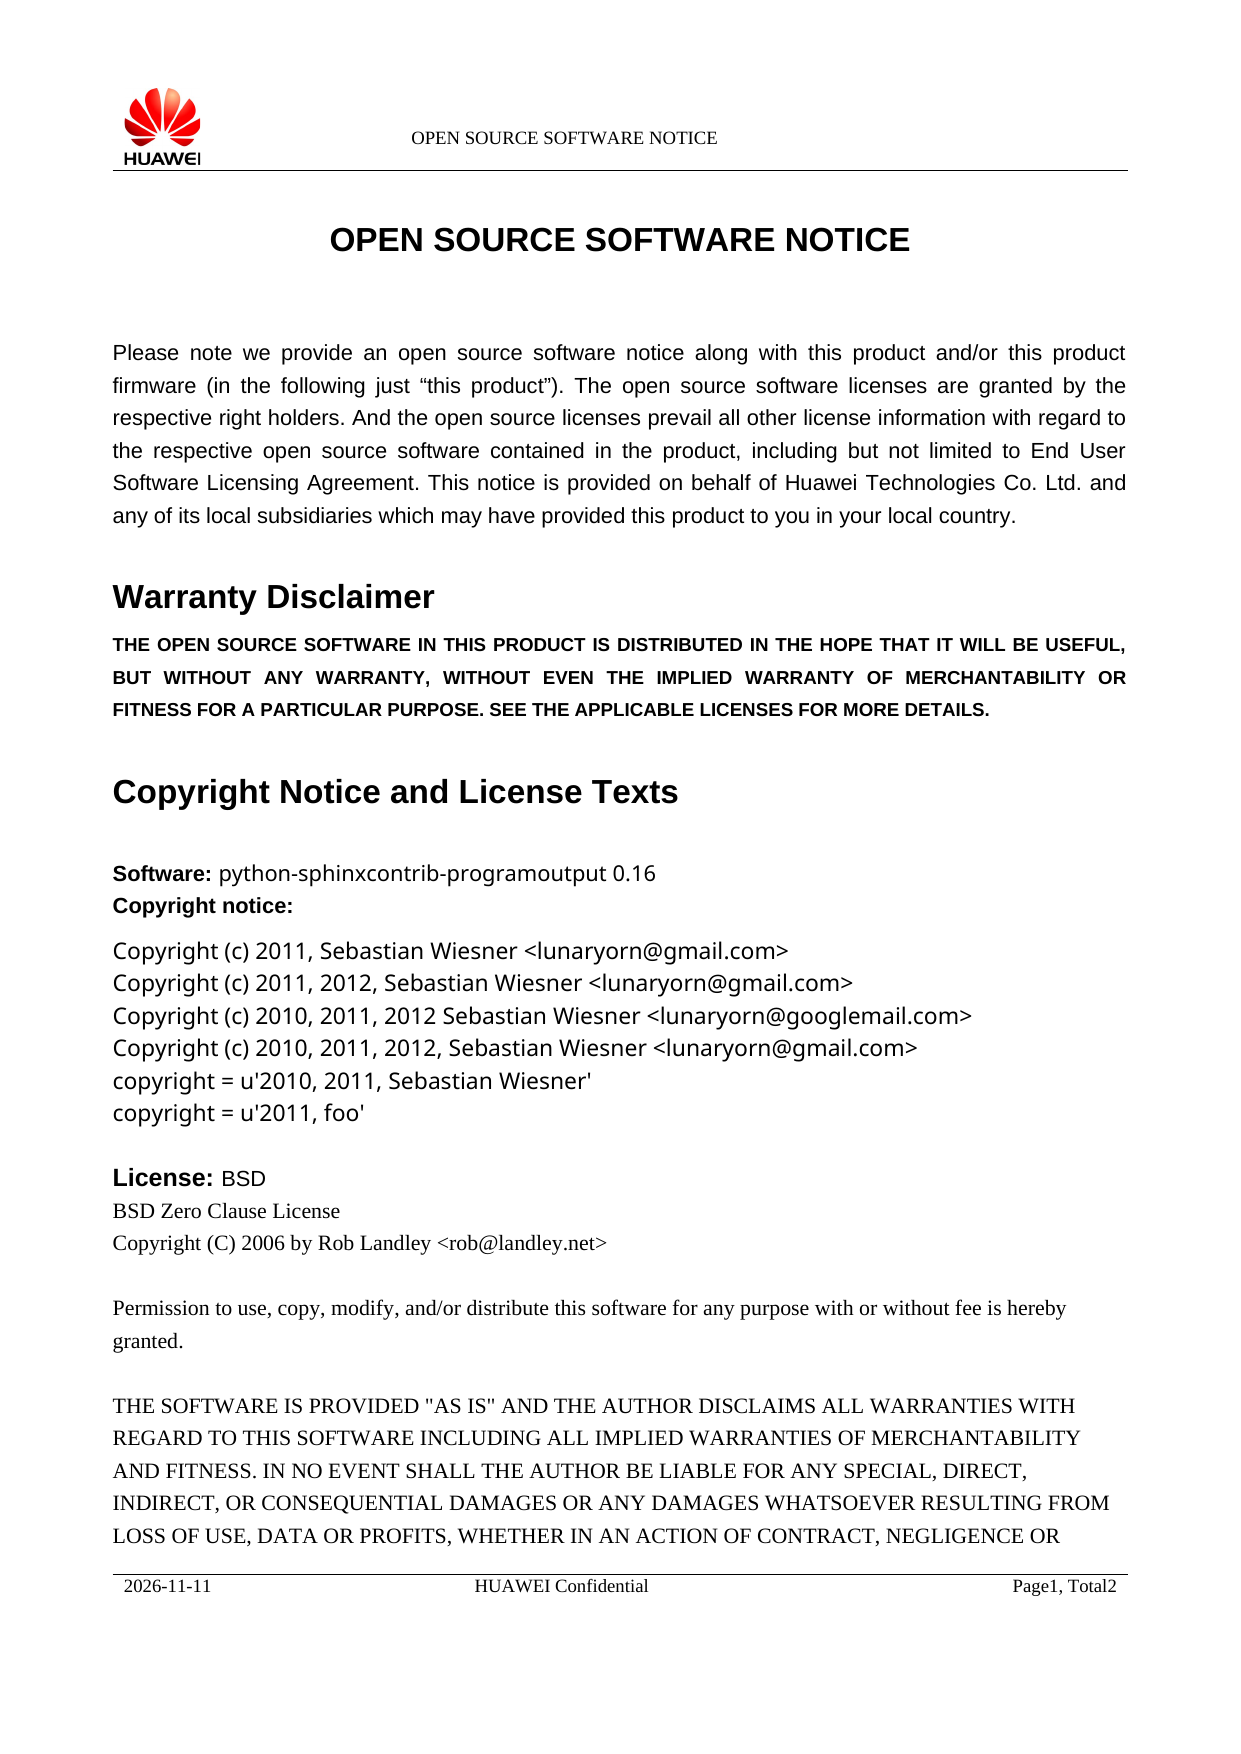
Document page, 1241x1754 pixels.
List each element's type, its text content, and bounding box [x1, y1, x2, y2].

text Copyright notice: [112, 889, 1128, 921]
text OPEN SOURCE SOFTWARE NOTICE [112, 206, 1128, 271]
text Warranty Disclaimer [112, 564, 1128, 629]
text Copyright (c) 2011, Sebastian Wiesner <lunaryorn@gmail.com> Copyright (c) 2011, 2012, Sebastian Wiesner <lunaryorn@gmail.com> Copyright (c) 2010, 2011, 2012 Sebastian Wiesner <lunaryorn@googlemail.com> Copyright (c) 2010, 2011, 2012, Sebastian Wiesner <lunaryorn@gmail.com> copyright = u'2010, 2011, Sebastian Wiesner' copyright = u'2011, foo' [112, 934, 1128, 1161]
text Please note we provide an open source software notice along with this product and/or this product firmware (in the following just “this product”). The open source software licenses are granted by the respective right holders. And the open source licenses prevail all other license information with regard to the respective open source software contained in the product, including but not limited to End User Software Licensing Agreement. This notice is provided on behalf of Huawei Technologies Co. Ltd. and any of its local subsidiaries which may have provided this product to you in your local country. [112, 336, 1128, 531]
picture [124, 88, 201, 165]
text License: BSD [112, 1161, 1128, 1194]
title Software: python-sphinxcontrib-programoutput 0.16 [112, 856, 1128, 889]
text The open source software in this product is distributed in the hope that it will be useful, but WITHOUT ANY WARRANTY, without even the implied warranty of MERCHANTABILITY or FITNESS FOR A PARTICULAR PURPOSE. See the applicable licenses for more details. [112, 629, 1128, 726]
text Copyright Notice and License Texts [112, 759, 1128, 824]
